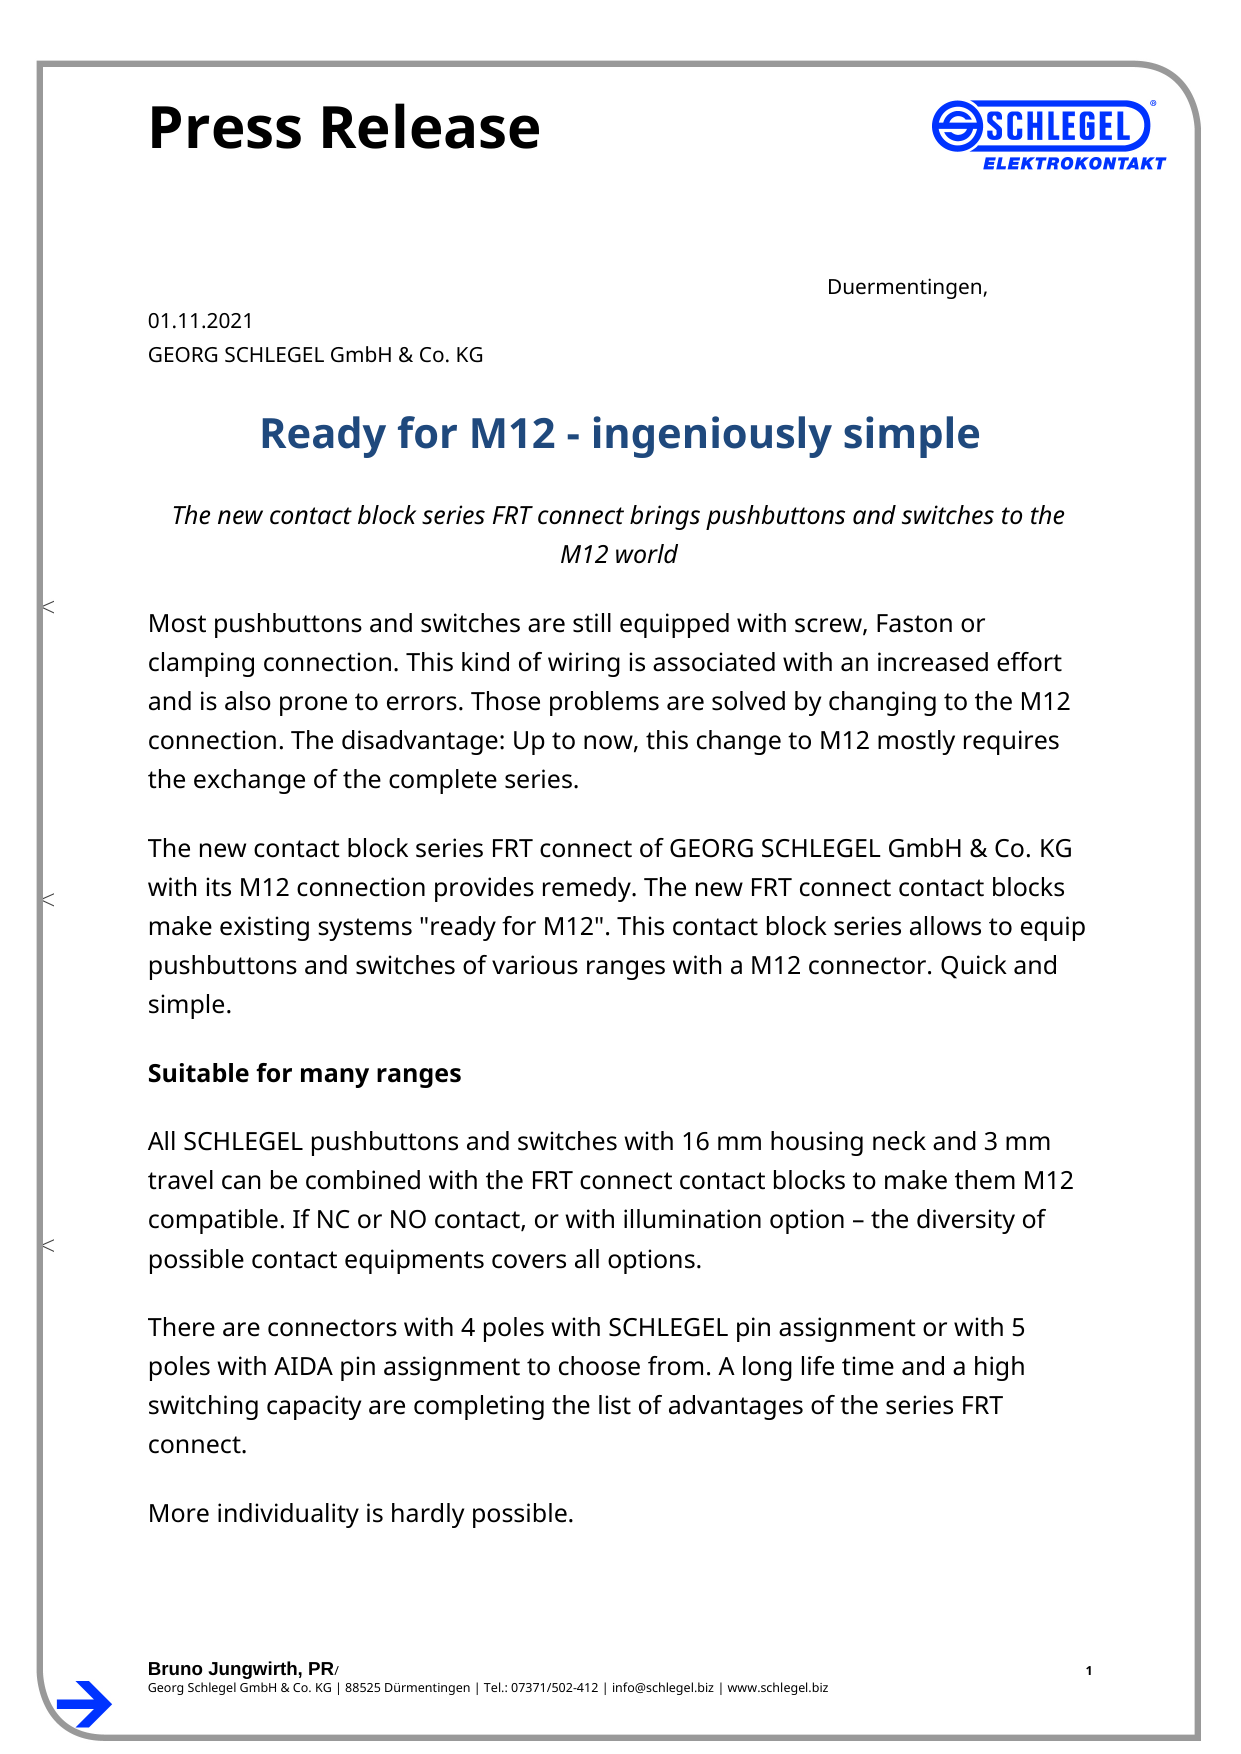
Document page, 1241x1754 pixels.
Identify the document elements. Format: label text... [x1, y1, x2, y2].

text The new contact block series FRT connect of GEORG SCHLEGEL GmbH & Co. KG with its M12 connection provides remedy. The new FRT connect contact blocks make existing systems "ready for M12". This contact block series allows to equip pushbuttons and switches of various ranges with a M12 connector. Quick and simple. [148, 831, 1093, 1021]
text Duermentingen, 01.11.2021 [148, 272, 1093, 335]
text The new contact block series FRT connect brings pushbuttons and switches to the M12 world [148, 498, 1093, 571]
text Most pushbuttons and switches are still equipped with screw, Faston or clamping connection. This kind of wiring is associated with an increased effort and is also prone to errors. Those problems are solved by changing to the M12 connection. The disadvantage: Up to now, this change to M12 mostly requires the exchange of the complete series. [148, 606, 1093, 796]
picture [0, 22, 1239, 1754]
text GEORG SCHLEGEL GmbH & Co. KG [148, 340, 1093, 369]
text All SCHLEGEL pushbuttons and switches with 16 mm housing neck and 3 mm travel can be combined with the FRT connect contact blocks to make them M12 compatible. If NC or NO contact, or with illumination option – the diversity of possible contact equipments covers all options. [148, 1124, 1093, 1275]
text More individuality is hardly possible. [148, 1496, 1093, 1529]
text Ready for M12 - ingeniously simple [148, 404, 1093, 460]
text There are connectors with 4 poles with SCHLEGEL pin assignment or with 5 poles with AIDA pin assignment to choose from. A long life time and a high switching capacity are completing the list of advantages of the series FRT connect. [148, 1310, 1093, 1461]
text Suitable for many ranges [148, 1056, 1093, 1089]
